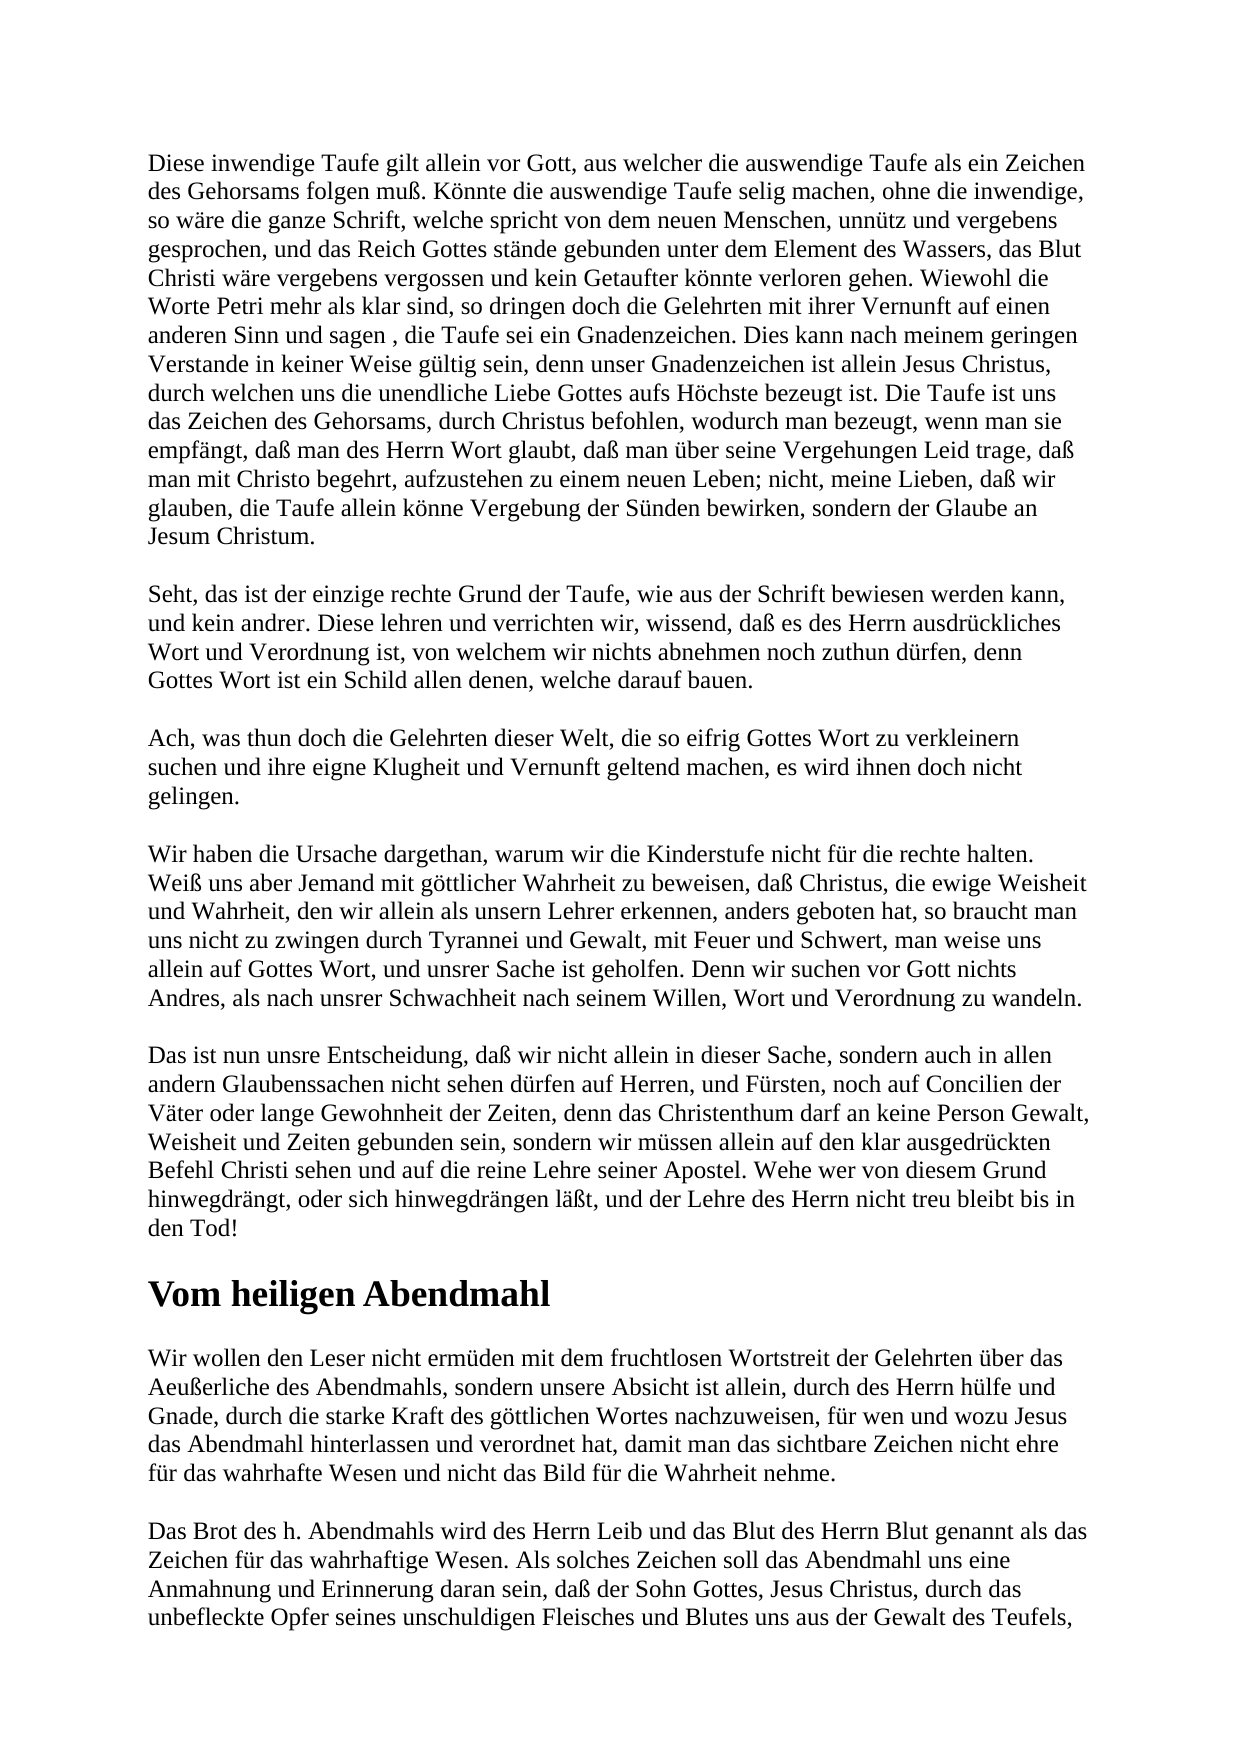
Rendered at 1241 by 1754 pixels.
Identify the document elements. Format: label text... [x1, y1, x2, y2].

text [148, 1516, 1093, 1631]
text Wir haben die Ursache dargethan, warum wir die Kinderstufe nicht für die rechte halten. Weiß uns aber Jemand mit göttlicher Wahrheit zu beweisen, daß Christus, die ewige Weisheit und Wahrheit, den wir allein als unsern Lehrer erkennen, anders geboten hat, so braucht man uns nicht zu zwingen durch Tyrannei und Gewalt, mit Feuer und Schwert, man weise uns allein auf Gottes Wort, und unsrer Sache ist geholfen. Denn wir suchen vor Gott nichts Andres, als nach unsrer Schwachheit nach seinem Willen, Wort und Verordnung zu wandeln. [148, 839, 1093, 1011]
text Wir wollen den Leser nicht ermüden mit dem fruchtlosen Wortstreit der Gelehrten über das Aeußerliche des Abendmahls, sondern unsere Absicht ist allein, durch des Herrn hülfe und Gnade, durch die starke Kraft des göttlichen Wortes nachzuweisen, für wen und wozu Jesus das Abendmahl hinterlassen und verordnet hat, damit man das sichtbare Zeichen nicht ehre für das wahrhafte Wesen und nicht das Bild für die Wahrheit nehme. [148, 1343, 1093, 1487]
text Ach, was thun doch die Gelehrten dieser Welt, die so eifrig Gottes Wort zu verkleinern suchen und ihre eigne Klugheit und Vernunft geltend machen, es wird ihnen doch nicht gelingen. [148, 723, 1093, 810]
subtitle Vom heiligen Abendmahl [148, 1271, 1093, 1314]
text Seht, das ist der einzige rechte Grund der Taufe, wie aus der Schrift bewiesen werden kann, und kein andrer. Diese lehren und verrichten wir, wissend, daß es des Herrn ausdrückliches Wort und Verordnung ist, von welchem wir nichts abnehmen noch zuthun dürfen, denn Gottes Wort ist ein Schild allen denen, welche darauf bauen. [148, 579, 1093, 694]
text Das ist nun unsre Entscheidung, daß wir nicht allein in dieser Sache, sondern auch in allen andern Glaubenssachen nicht sehen dürfen auf Herren, und Fürsten, noch auf Concilien der Väter oder lange Gewohnheit der Zeiten, denn das Christenthum darf an keine Person Gewalt, Weisheit und Zeiten gebunden sein, sondern wir müssen allein auf den klar ausgedrückten Befehl Christi sehen und auf die reine Lehre seiner Apostel. Wehe wer von diesem Grund hinwegdrängt, oder sich hinwegdrängen läßt, und der Lehre des Herrn nicht treu bleibt bis in den Tod! [148, 1041, 1093, 1242]
text Diese inwendige Taufe gilt allein vor Gott, aus welcher die auswendige Taufe als ein Zeichen des Gehorsams folgen muß. Könnte die auswendige Taufe selig machen, ohne die inwendige, so wäre die ganze Schrift, welche spricht von dem neuen Menschen, unnütz und vergebens gesprochen, und das Reich Gottes stände gebunden unter dem Element des Wassers, das Blut Christi wäre vergebens vergossen und kein Getaufter könnte verloren gehen. Wiewohl die Worte Petri mehr als klar sind, so dringen doch die Gelehrten mit ihrer Vernunft auf einen anderen Sinn und sagen , die Taufe sei ein Gnadenzeichen. Dies kann nach meinem geringen Verstande in keiner Weise gültig sein, denn unser Gnadenzeichen ist allein Jesus Christus, durch welchen uns die unendliche Liebe Gottes aufs Höchste bezeugt ist. Die Taufe ist uns das Zeichen des Gehorsams, durch Christus befohlen, wodurch man bezeugt, wenn man sie empfängt, daß man des Herrn Wort glaubt, daß man über seine Vergehungen Leid trage, daß man mit Christo begehrt, aufzustehen zu einem neuen Leben; nicht, meine Lieben, daß wir glauben, die Taufe allein könne Vergebung der Sünden bewirken, sondern der Glaube an Jesum Christum. [148, 148, 1093, 550]
